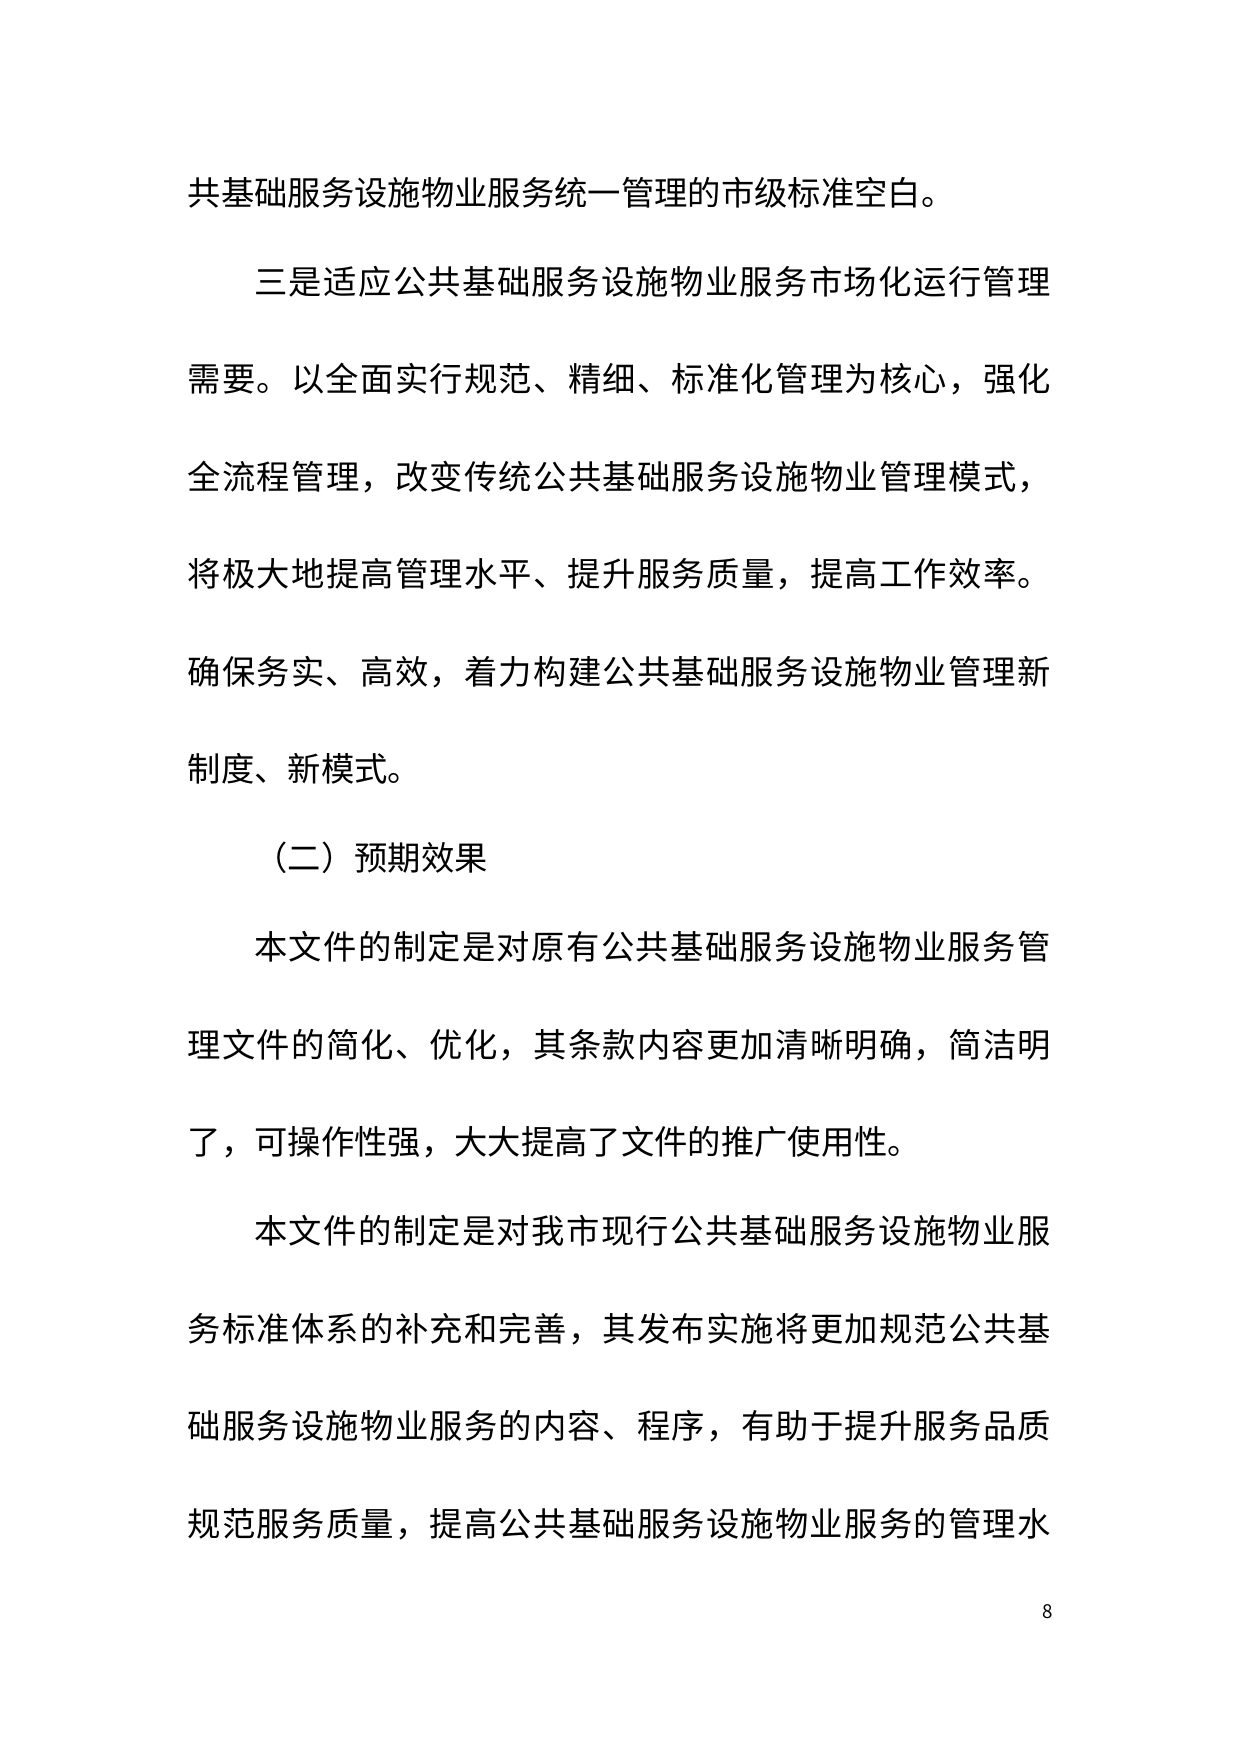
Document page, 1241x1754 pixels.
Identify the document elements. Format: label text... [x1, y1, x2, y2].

text 三是适应公共基础服务设施物业服务市场化运行管理需要。以全面实行规范、精细、标准化管理为核心，强化全流程管理，改变传统公共基础服务设施物业管理模式，将极大地提高管理水平、提升服务质量，提高工作效率。确保务实、高效，着力构建公共基础服务设施物业管理新制度、新模式。 [187, 247, 1053, 800]
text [187, 158, 1053, 223]
subtitle （二）预期效果 [187, 824, 1053, 889]
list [187, 1197, 1053, 1554]
list 本文件的制定是对原有公共基础服务设施物业服务管理文件的简化、优化，其条款内容更加清晰明确，简洁明了，可操作性强，大大提高了文件的推广使用性。 [187, 913, 1053, 1173]
